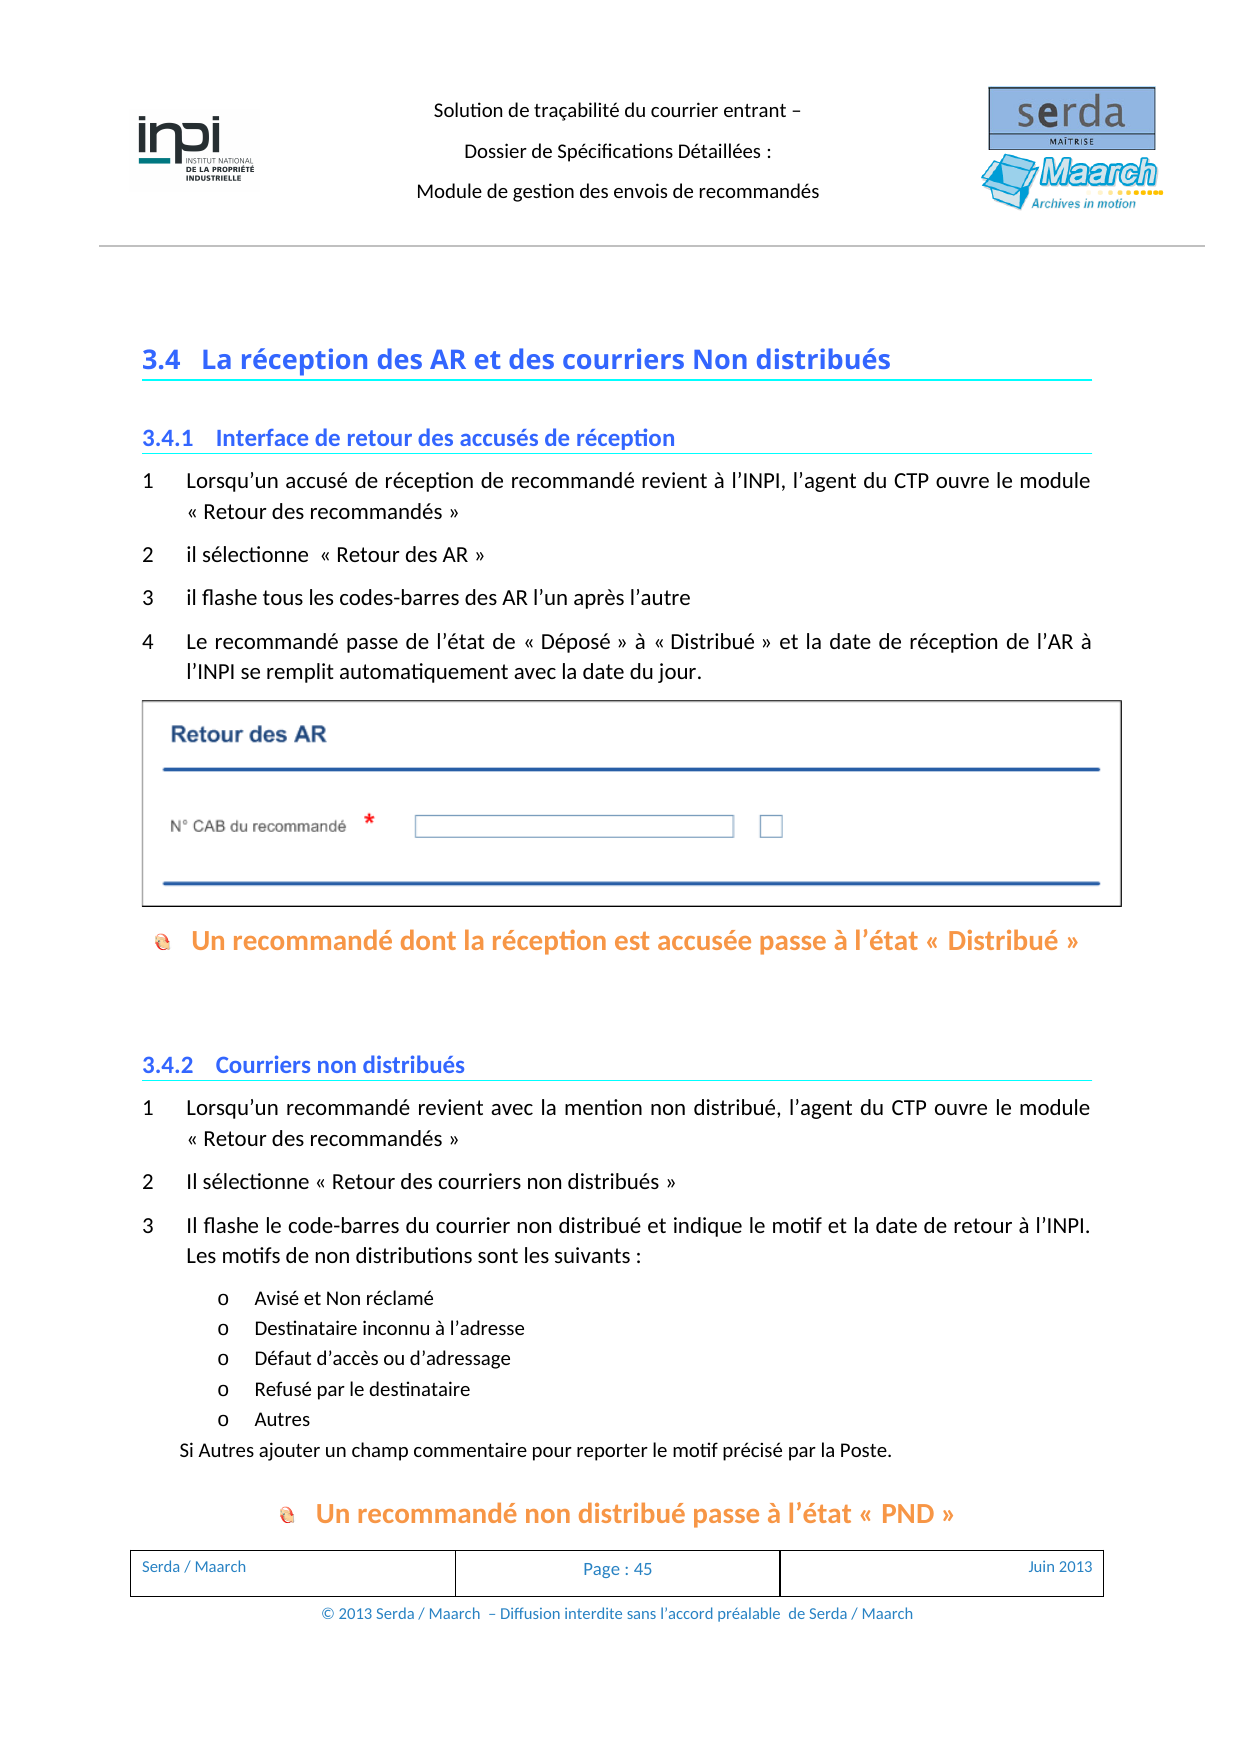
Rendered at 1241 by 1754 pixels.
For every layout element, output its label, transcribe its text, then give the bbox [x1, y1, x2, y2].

picture [141, 700, 1122, 907]
list Autres [217, 1406, 1092, 1433]
list Il flashe le code-barres du courrier non distribué et indique le motif et la date de retour à l’INPI. Les motifs de non distributions sont les suivants : [142, 1211, 1092, 1269]
list il flashe tous les codes-barres des AR l’un après l’autre [142, 583, 1092, 612]
list Si Autres ajouter un champ commentaire pour reporter le motif précisé par la Poste. [179, 1437, 1092, 1462]
picture [154, 933, 172, 951]
list Avisé et Non réclamé [217, 1285, 1092, 1311]
subtitle Courriers non distribués [142, 1049, 1092, 1080]
picture [128, 109, 260, 192]
list Lorsqu’un recommandé revient avec la mention non distribué, l’agent du CTP ouvre le module « Retour des recommandés » [142, 1093, 1092, 1152]
list Destinataire inconnu à l’adresse [217, 1315, 1092, 1342]
subtitle Interface de retour des accusés de réception [142, 422, 1092, 453]
list il sélectionne « Retour des AR » [142, 540, 1092, 568]
list Le recommandé passe de l’état de « Déposé » à « Distribué » et la date de réception de l’AR à l’INPI se remplit automatiquement avec la date du jour. [142, 627, 1092, 686]
picture [988, 86, 1156, 150]
list Défaut d’accès ou d’adressage [217, 1346, 1092, 1372]
subtitle La réception des AR et des courriers Non distribués [142, 340, 1092, 379]
list Il sélectionne « Retour des courriers non distribués » [142, 1167, 1092, 1196]
picture [978, 151, 1166, 215]
list Un recommandé dont la réception est accusée passe à l’état « Distribué » [142, 922, 1092, 957]
list Refusé par le destinataire [217, 1376, 1092, 1402]
list Un recommandé non distribué passe à l’état « PND » [142, 1495, 1092, 1531]
picture [279, 1506, 296, 1524]
list Lorsqu’un accusé de réception de recommandé revient à l’INPI, l’agent du CTP ouvre le module « Retour des recommandés » [142, 466, 1092, 525]
